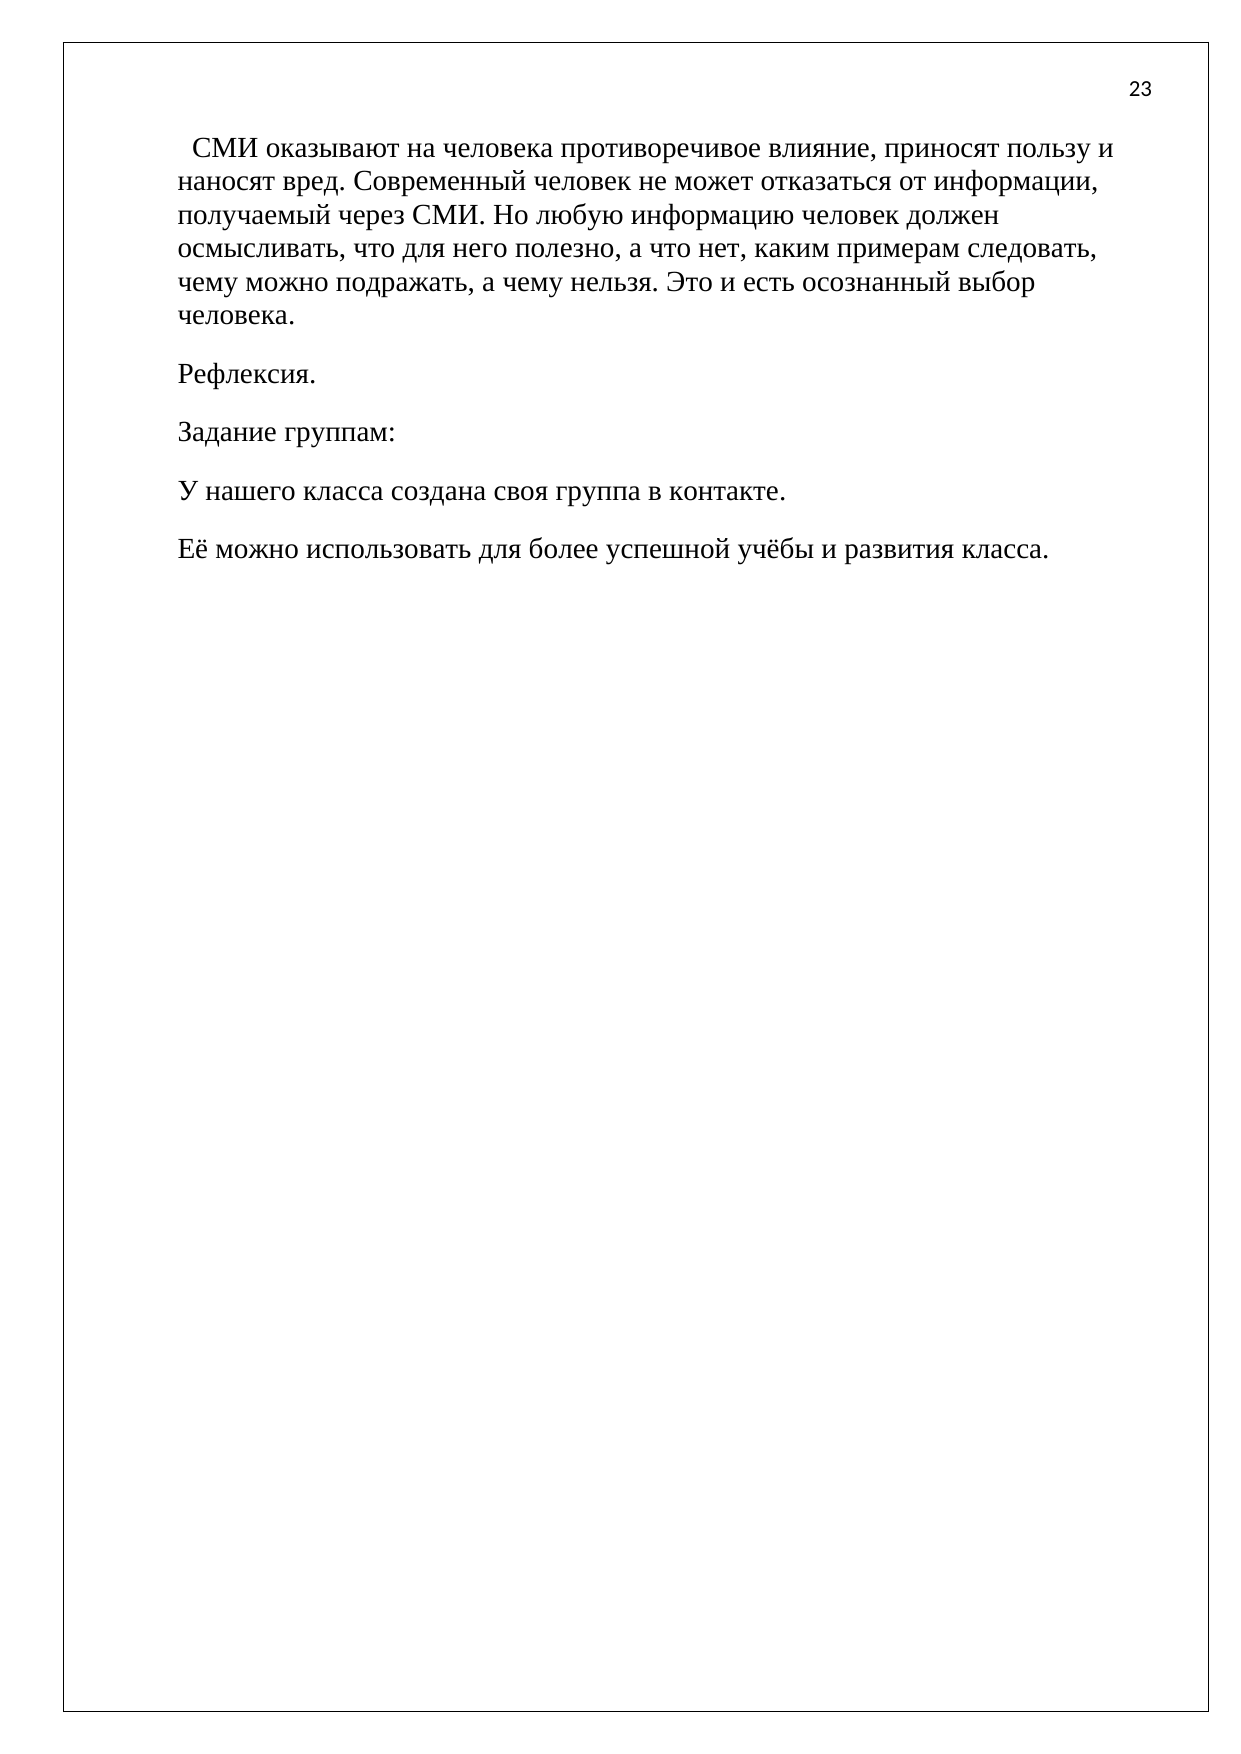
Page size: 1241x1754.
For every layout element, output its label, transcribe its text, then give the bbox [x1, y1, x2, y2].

text Задание группам: [177, 414, 1152, 448]
text У нашего класса создана своя группа в контакте. [177, 473, 1152, 507]
text Рефлексия. [177, 356, 1152, 389]
text Её можно использовать для более успешной учёбы и развития класса. [177, 532, 1152, 565]
text СМИ оказывают на человека противоречивое влияние, приносят пользу и наносят вред. Современный человек не может отказаться от информации, получаемый через СМИ. Но любую информацию человек должен осмысливать, что для него полезно, а что нет, каким примерам следовать, чему можно подражать, а чему нельзя. Это и есть осознанный выбор человека. [177, 130, 1152, 331]
